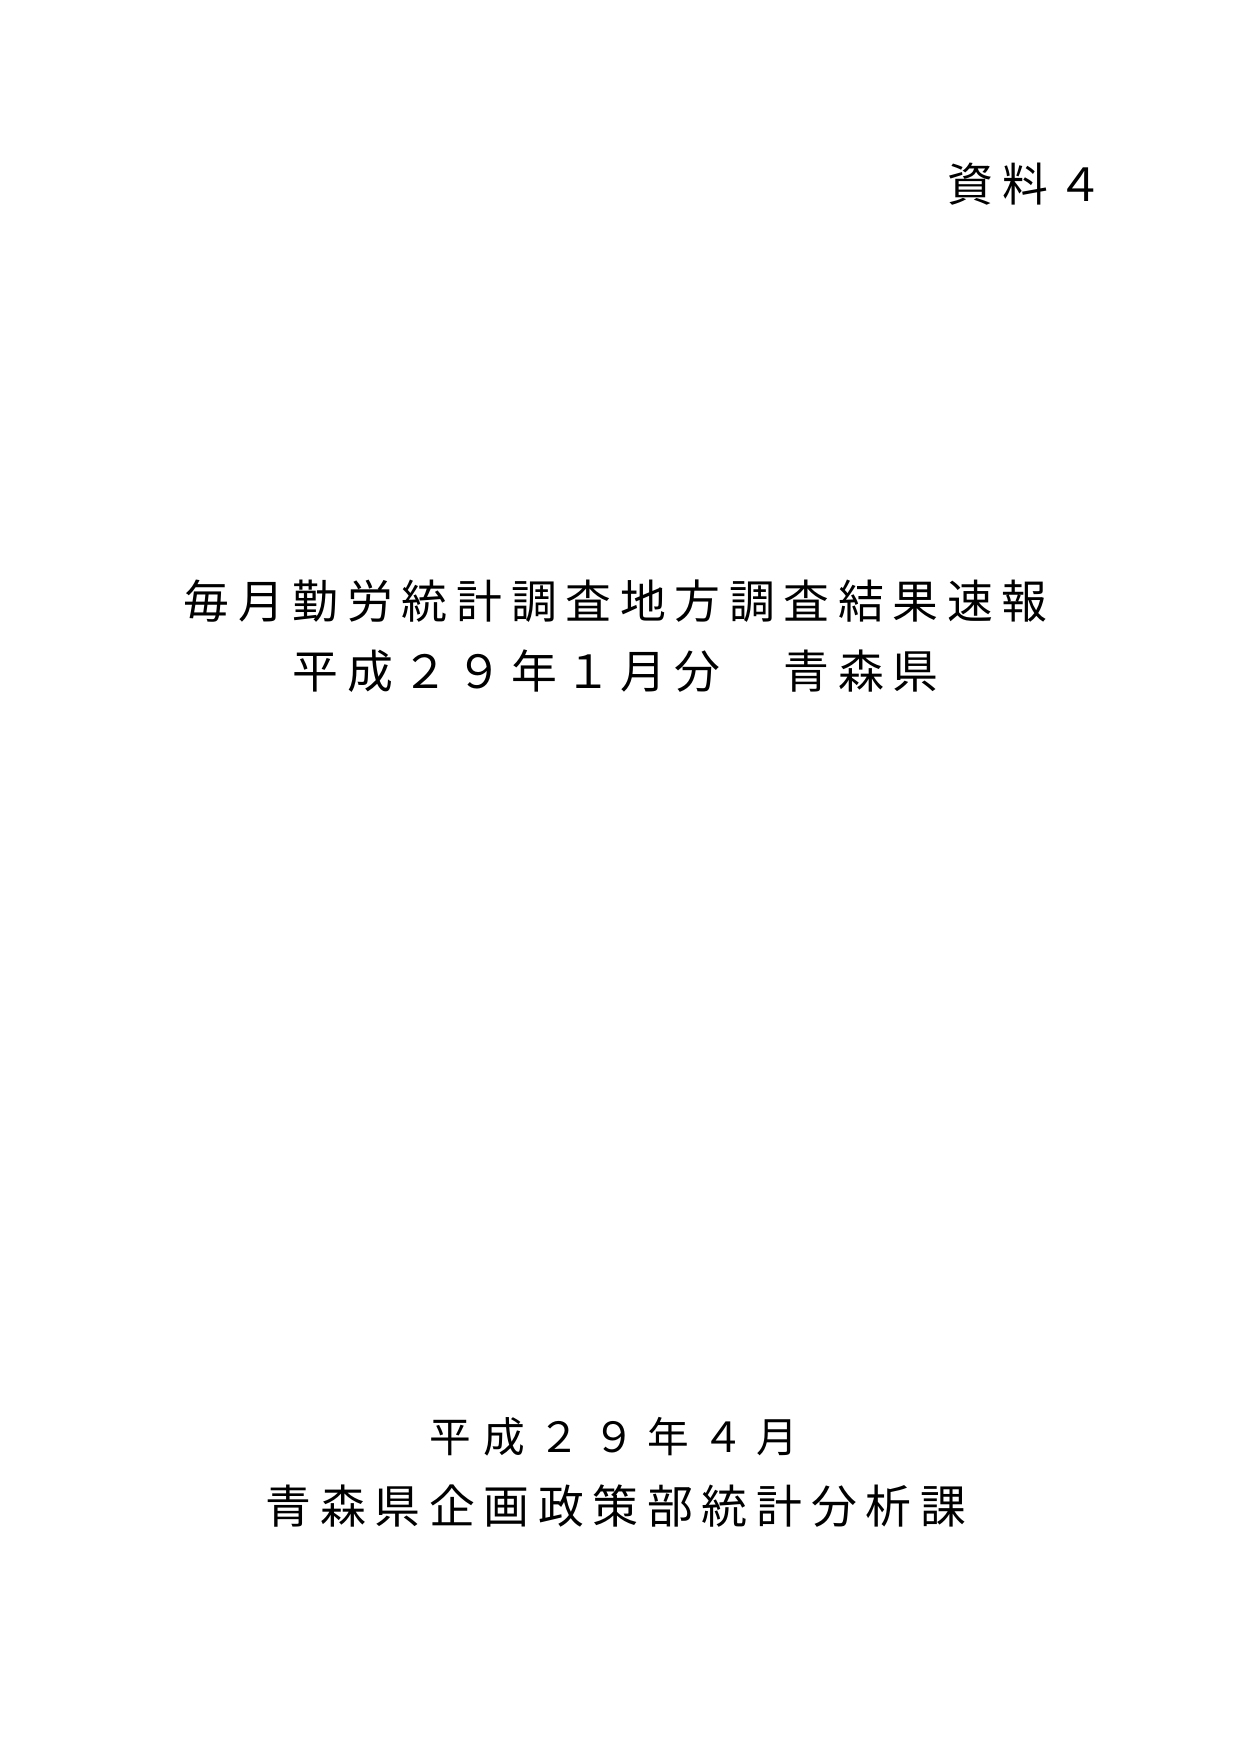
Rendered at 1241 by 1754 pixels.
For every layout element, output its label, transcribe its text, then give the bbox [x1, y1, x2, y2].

text 平成２９年４月 [129, 1399, 1111, 1469]
text 青森県企画政策部統計分析課 [129, 1469, 1111, 1538]
text 資料４ [129, 147, 1111, 216]
text 毎月勤労統計調査地方調査結果速報 [129, 564, 1111, 634]
text 平成２９年１月分 青森県 [129, 634, 1111, 703]
